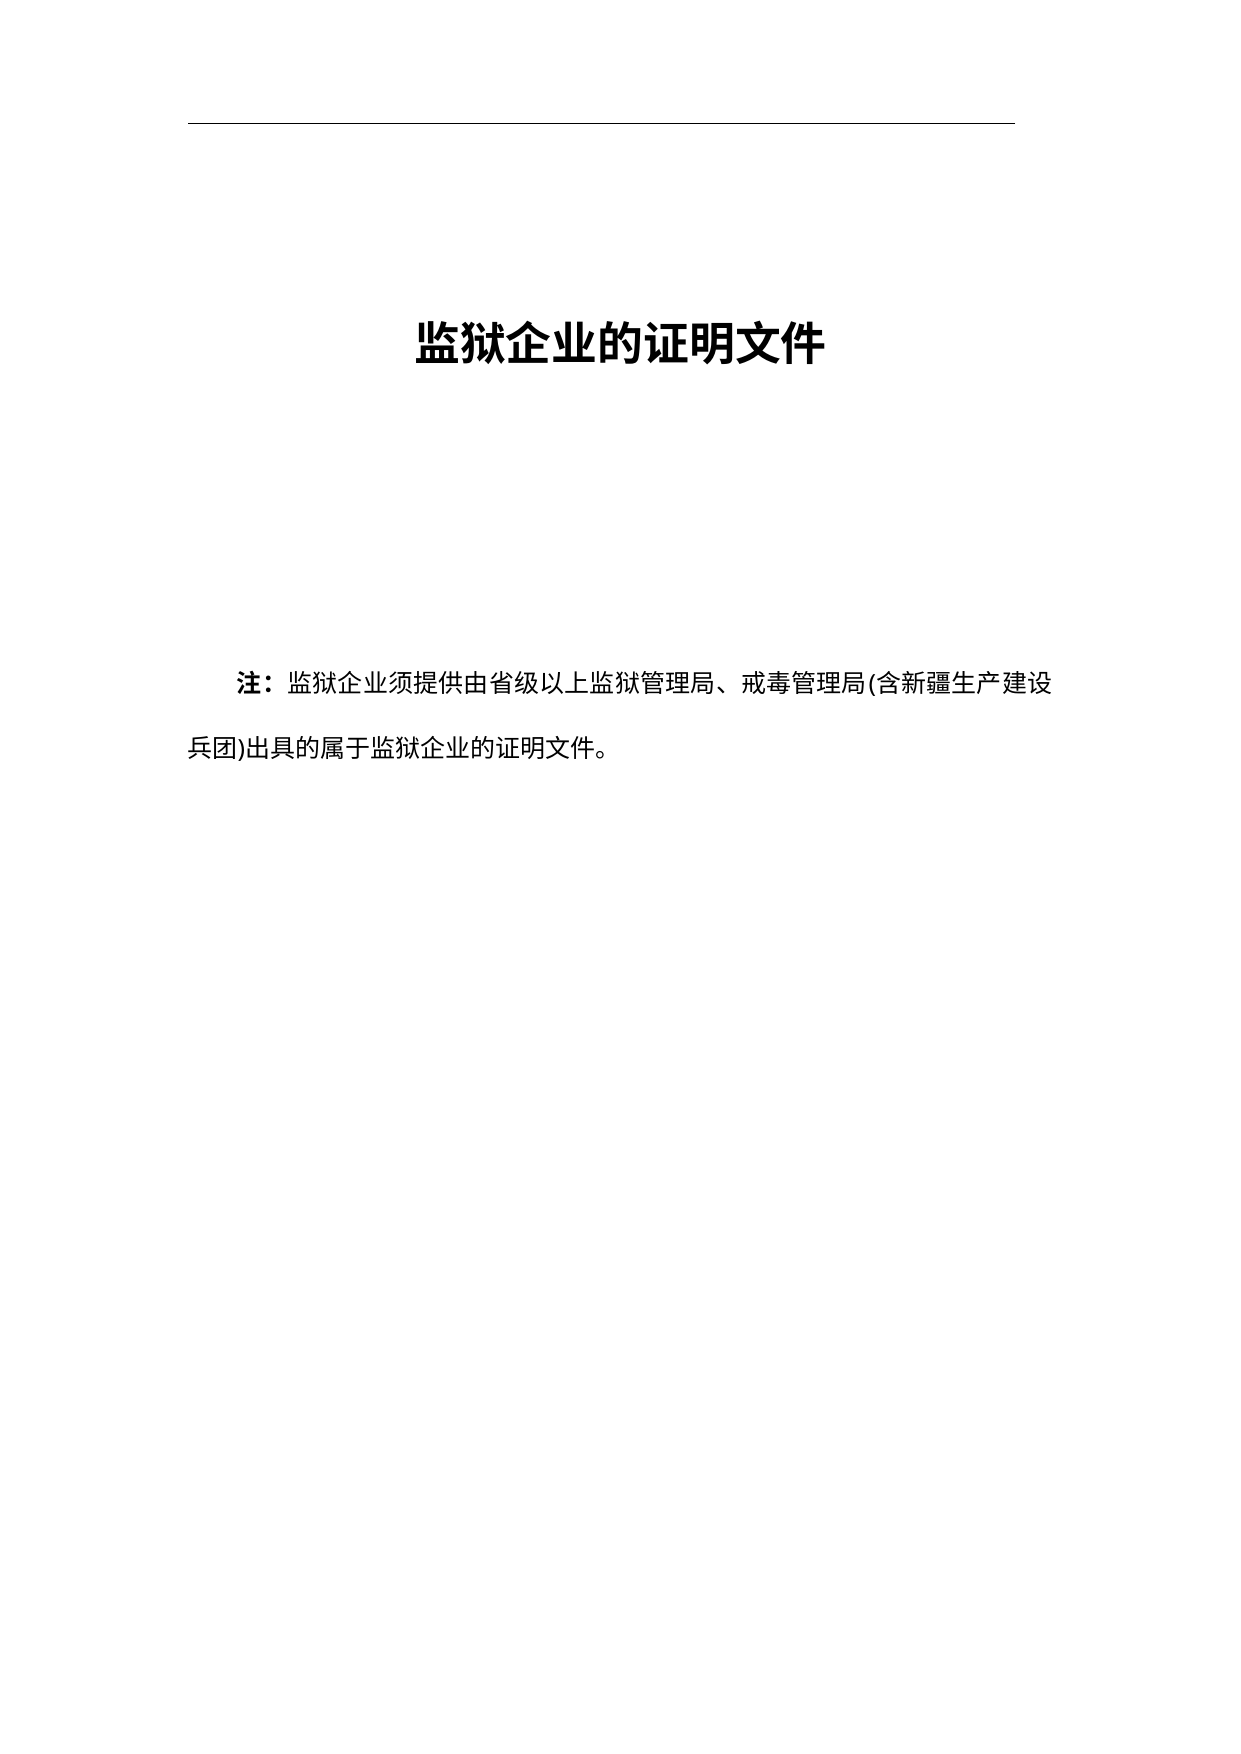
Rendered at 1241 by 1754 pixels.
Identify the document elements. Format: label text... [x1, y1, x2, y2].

text 注：监狱企业须提供由省级以上监狱管理局、戒毒管理局(含新疆生产建设兵团)出具的属于监狱企业的证明文件。 [187, 649, 1053, 779]
text 监狱企业的证明文件 [187, 292, 1053, 389]
